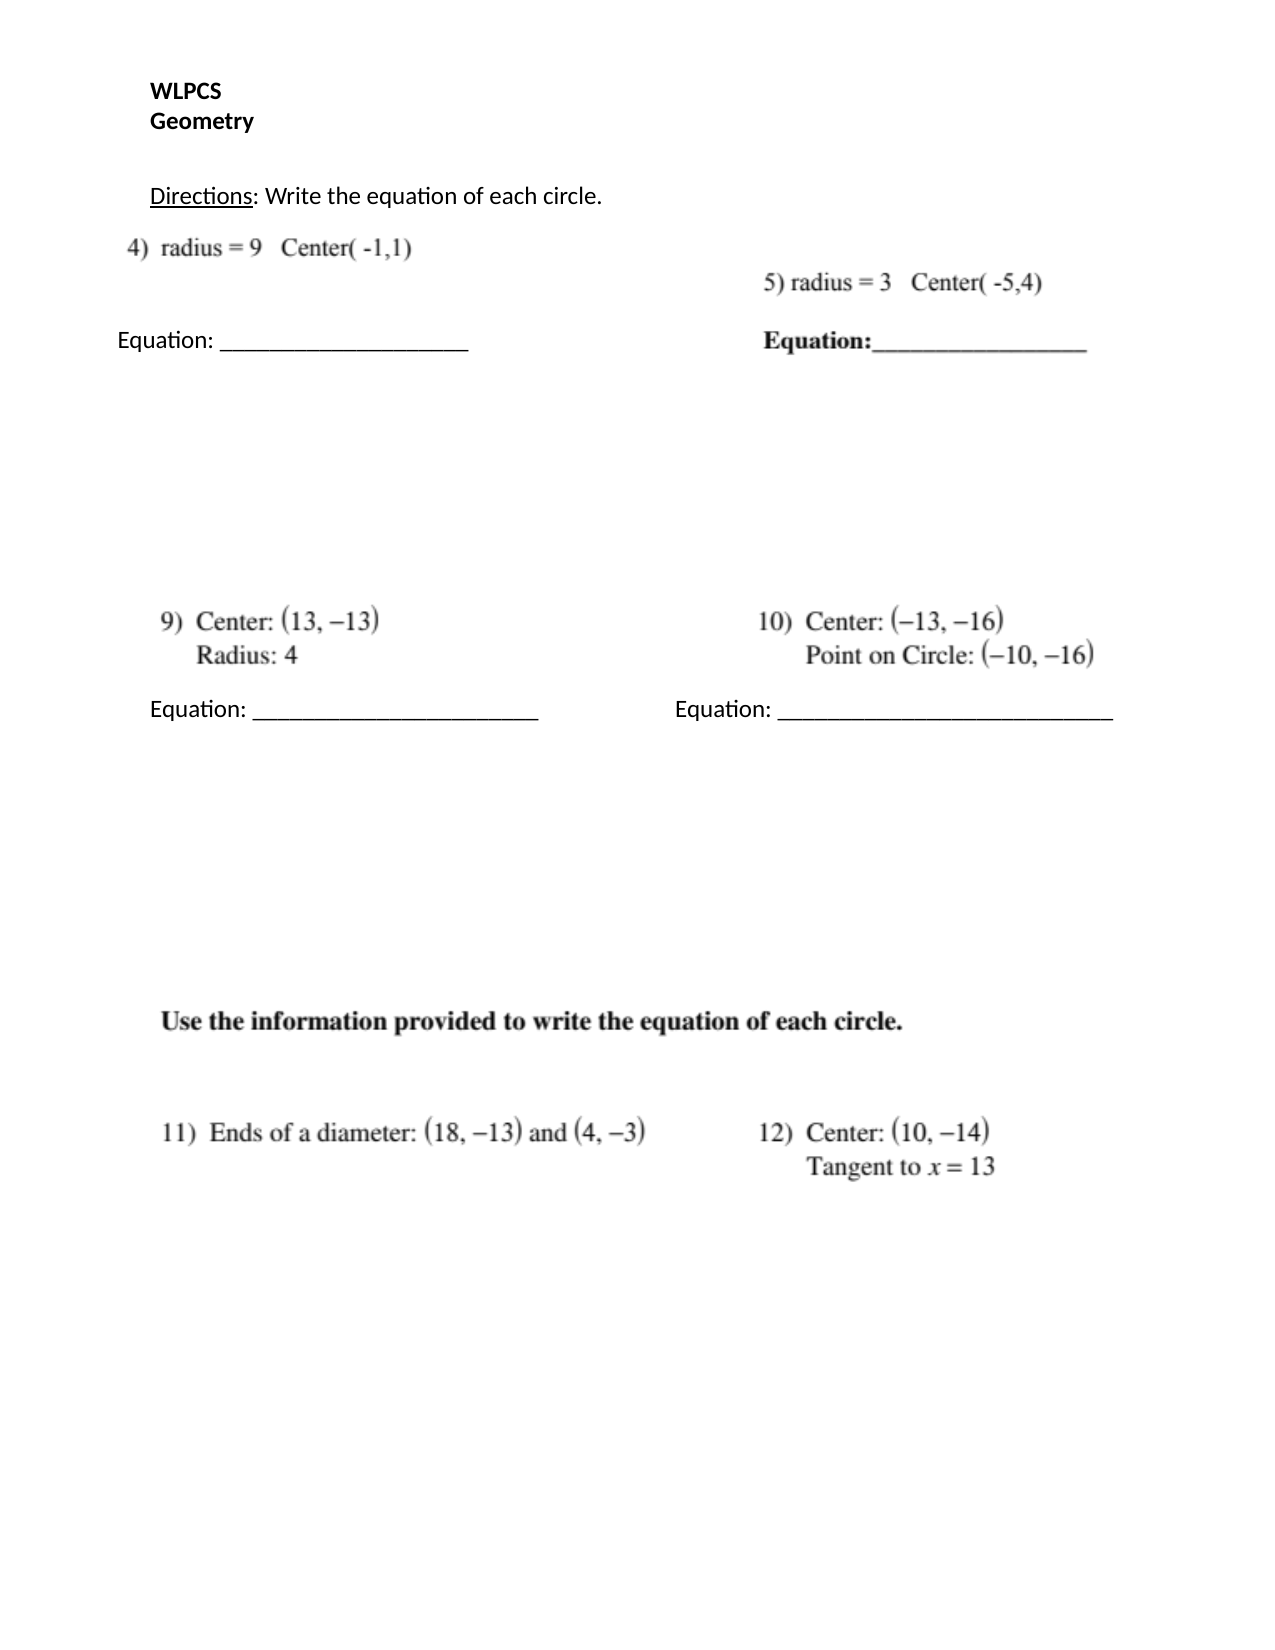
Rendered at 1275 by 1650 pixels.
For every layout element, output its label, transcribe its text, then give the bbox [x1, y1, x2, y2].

text Directions: Write the equation of each circle. [150, 181, 1125, 211]
text Equation: _______________________ Equation: ___________________________ [150, 693, 1125, 724]
